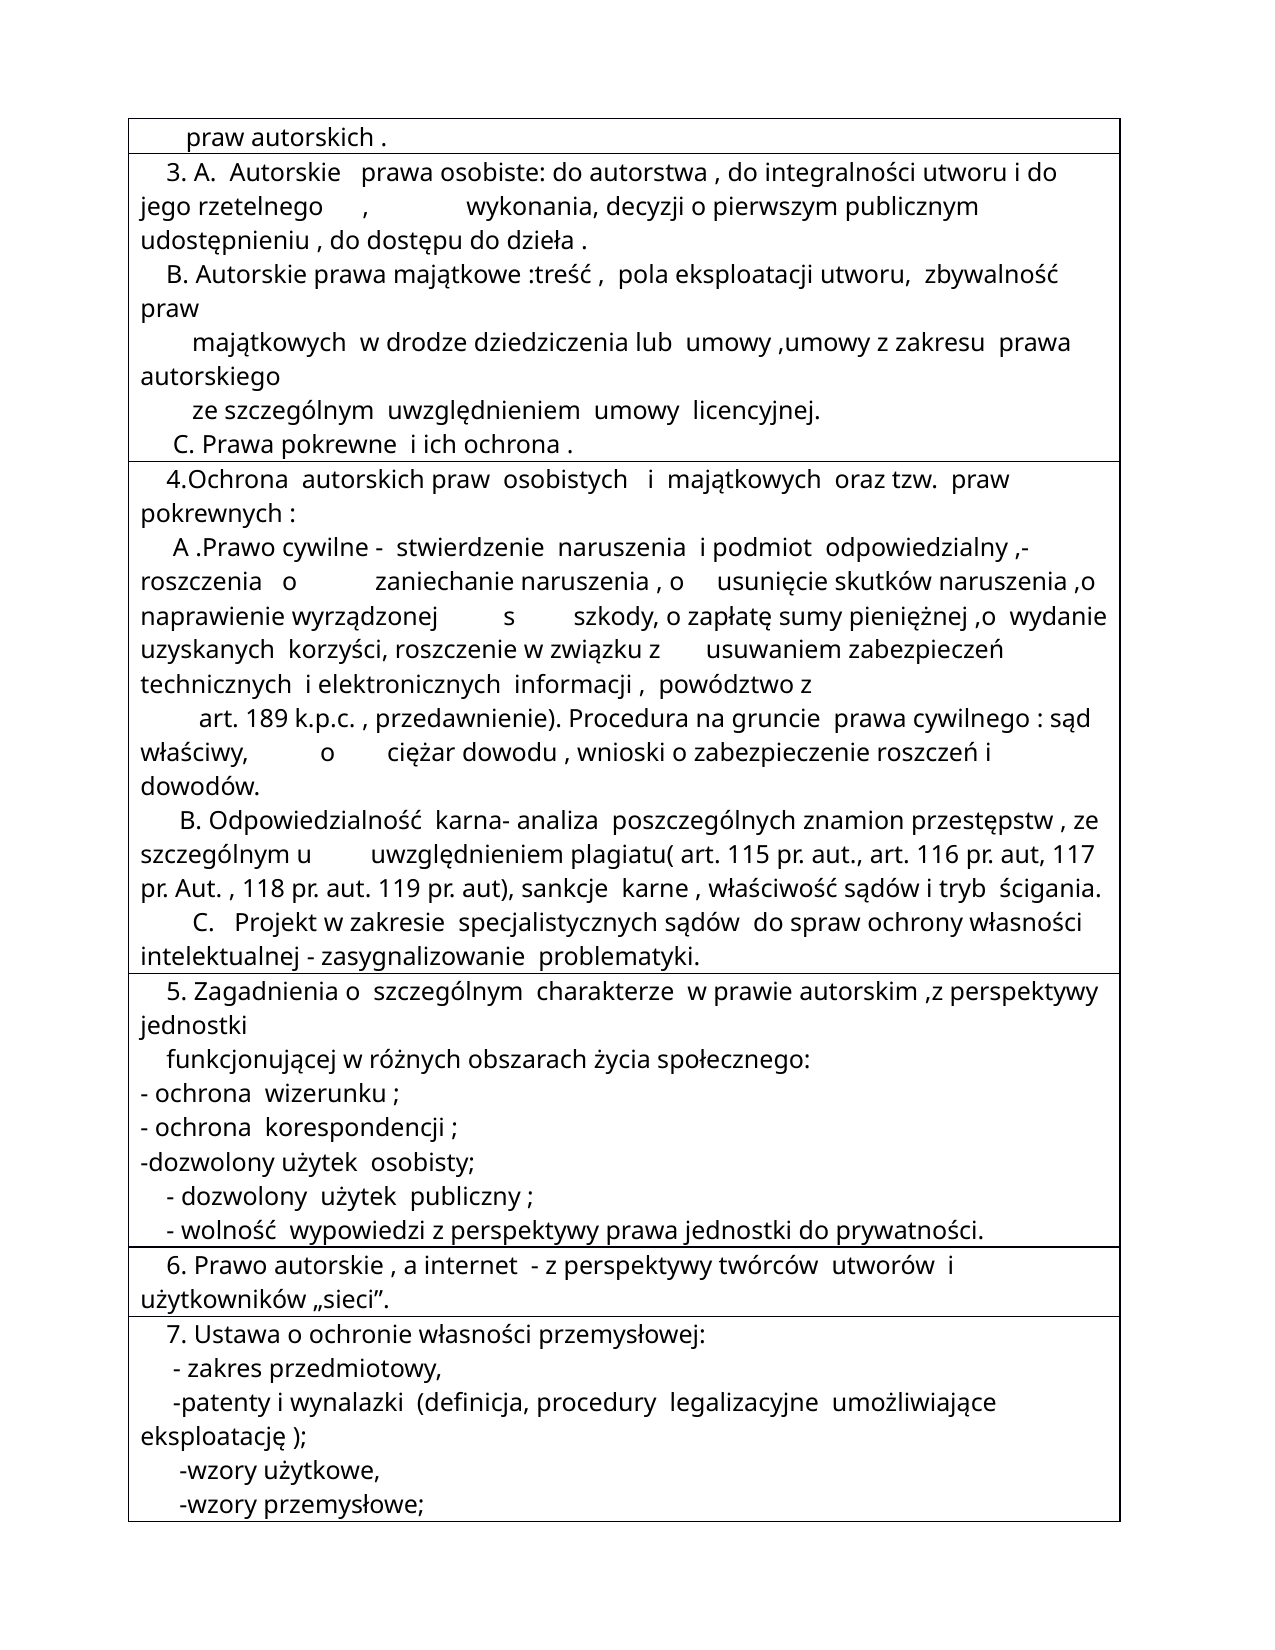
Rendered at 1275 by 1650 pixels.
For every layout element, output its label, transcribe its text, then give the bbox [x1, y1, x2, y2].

table_cell 3. A. Autorskie prawa osobiste: do autorstwa , do integralności utworu i do jego rzetelnego , wykonania, decyzji o pierwszym publicznym udostępnieniu , do dostępu do dzieła . B. Autorskie prawa majątkowe :treść , pola eksploatacji utworu, zbywalność praw majątkowych w drodze dziedziczenia lub umowy ,umowy z zakresu prawa autorskiego ze szczególnym uwzględnieniem umowy licencyjnej. C. Prawa pokrewne i ich ochrona . [129, 154, 1119, 461]
table_cell 4.Ochrona autorskich praw osobistych i majątkowych oraz tzw. praw pokrewnych : A .Prawo cywilne - stwierdzenie naruszenia i podmiot odpowiedzialny ,- roszczenia o zaniechanie naruszenia , o usunięcie skutków naruszenia ,o naprawienie wyrządzonej s szkody, o zapłatę sumy pieniężnej ,o wydanie uzyskanych korzyści, roszczenie w związku z usuwaniem zabezpieczeń technicznych i elektronicznych informacji , powództwo z art. 189 k.p.c. , przedawnienie). Procedura na gruncie prawa cywilnego : sąd właściwy, o ciężar dowodu , wnioski o zabezpieczenie roszczeń i dowodów. B. Odpowiedzialność karna- analiza poszczególnych znamion przestępstw , ze szczególnym u uwzględnieniem plagiatu( art. 115 pr. aut., art. 116 pr. aut, 117 pr. Aut. , 118 pr. aut. 119 pr. aut), sankcje karne , właściwość sądów i tryb ścigania. C. Projekt w zakresie specjalistycznych sądów do spraw ochrony własności intelektualnej - zasygnalizowanie problematyki. [129, 462, 1119, 973]
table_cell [129, 119, 1119, 153]
table_cell 6. Prawo autorskie , a internet - z perspektywy twórców utworów i użytkowników „sieci”. [129, 1248, 1119, 1316]
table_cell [129, 1317, 1119, 1521]
table_cell 5. Zagadnienia o szczególnym charakterze w prawie autorskim ,z perspektywy jednostki funkcjonującej w różnych obszarach życia społecznego: - ochrona wizerunku ; - ochrona korespondencji ; -dozwolony użytek osobisty; - dozwolony użytek publiczny ; - wolność wypowiedzi z perspektywy prawa jednostki do prywatności. [129, 974, 1119, 1246]
